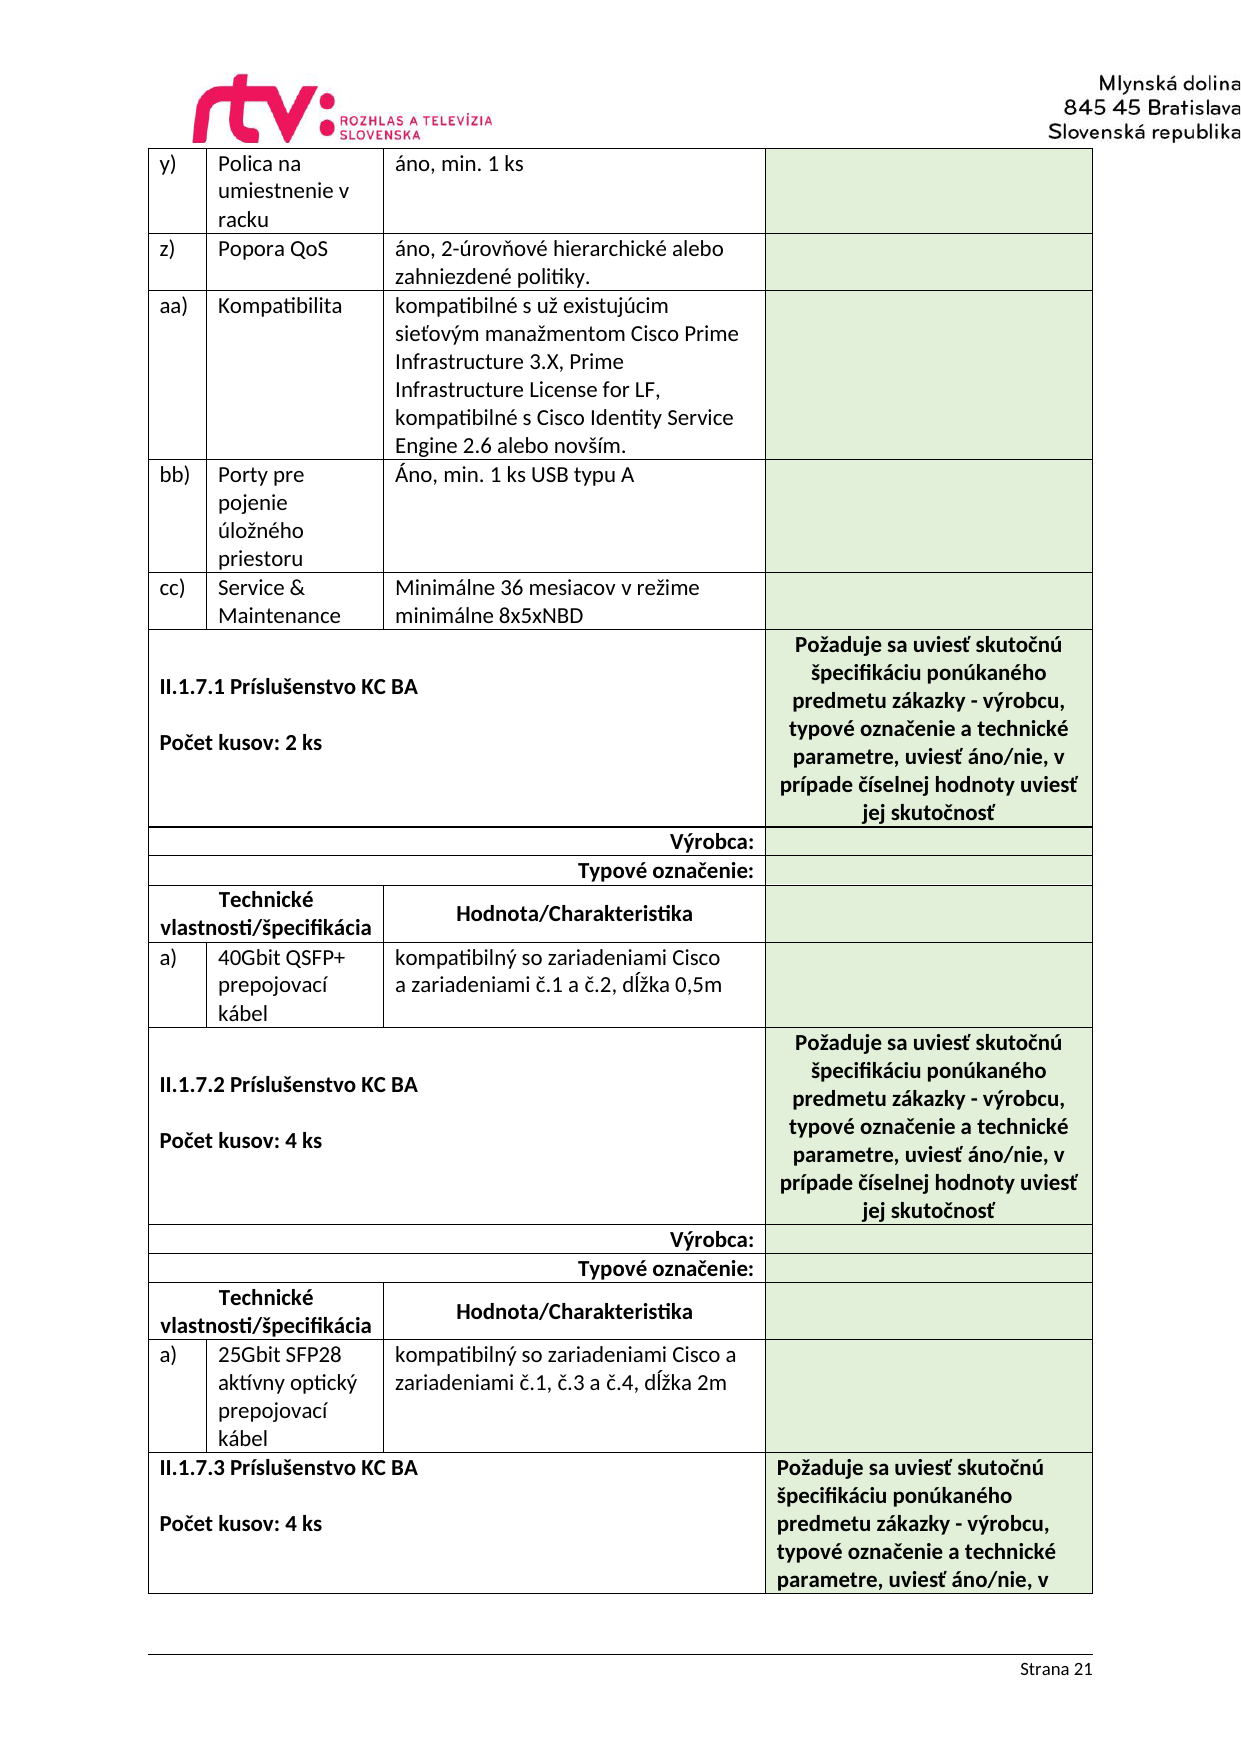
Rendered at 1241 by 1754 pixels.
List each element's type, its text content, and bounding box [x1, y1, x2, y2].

table_cell Technické vlastnosti/špecifikácia [149, 886, 383, 942]
table_cell Výrobca: [149, 1225, 765, 1253]
table_cell [766, 886, 1092, 942]
table_cell kompatibilný so zariadeniami Cisco a zariadeniami č.1, č.3 a č.4, dĺžka 2m [384, 1340, 765, 1452]
table_cell [766, 1283, 1092, 1339]
table_cell [766, 234, 1092, 290]
table_cell Áno, min. 1 ks USB typu A [384, 460, 765, 572]
table_cell Hodnota/Charakteristika [384, 1283, 765, 1339]
table_cell a) [149, 1340, 206, 1452]
table_cell Kompatibilita [207, 291, 383, 459]
table_cell II.1.7.1 Príslušenstvo KC BA Počet kusov: 2 ks [149, 630, 765, 826]
table_cell Typové označenie: [149, 1254, 765, 1282]
table_cell bb) [149, 460, 206, 572]
table_cell [766, 291, 1092, 459]
table_cell aa) [149, 291, 206, 459]
table_cell kompatibilný so zariadeniami Cisco a zariadeniami č.1 a č.2, dĺžka 0,5m [384, 943, 765, 1027]
table_cell Hodnota/Charakteristika [384, 886, 765, 942]
table_cell Porty pre pojenie úložného priestoru [207, 460, 383, 572]
table_cell [766, 149, 1092, 233]
table_cell II.1.7.2 Príslušenstvo KC BA Počet kusov: 4 ks [149, 1028, 765, 1224]
table_cell cc) [149, 573, 206, 629]
table_cell [766, 828, 1092, 855]
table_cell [766, 1453, 1092, 1593]
table_cell y) [149, 149, 206, 233]
table_cell a) [149, 943, 206, 1027]
table_cell kompatibilné s už existujúcim sieťovým manažmentom Cisco Prime Infrastructure 3.X, Prime Infrastructure License for LF, kompatibilné s Cisco Identity Service Engine 2.6 alebo novším. [384, 291, 765, 459]
table_cell [766, 1254, 1092, 1282]
table_cell Technické vlastnosti/špecifikácia [149, 1283, 383, 1339]
table_cell [766, 1340, 1092, 1452]
table_cell áno, 2-úrovňové hierarchické alebo zahniezdené politiky. [384, 234, 765, 290]
table_cell 40Gbit QSFP+ prepojovací kábel [207, 943, 383, 1027]
table_cell z) [149, 234, 206, 290]
table_cell [766, 943, 1092, 1027]
table_cell 25Gbit SFP28 aktívny optický prepojovací kábel [207, 1340, 383, 1452]
table_cell Polica na umiestnenie v racku [207, 149, 383, 233]
table_cell Typové označenie: [149, 856, 765, 884]
table_cell [766, 1225, 1092, 1253]
table_cell Popora QoS [207, 234, 383, 290]
table_cell Výrobca: [149, 828, 765, 855]
table_cell Minimálne 36 mesiacov v režime minimálne 8x5xNBD [384, 573, 765, 629]
table_cell [766, 856, 1092, 884]
table_cell Service & Maintenance [207, 573, 383, 629]
table_cell áno, min. 1 ks [384, 149, 765, 233]
table_cell [766, 460, 1092, 572]
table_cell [149, 1453, 765, 1593]
table_cell [766, 573, 1092, 629]
